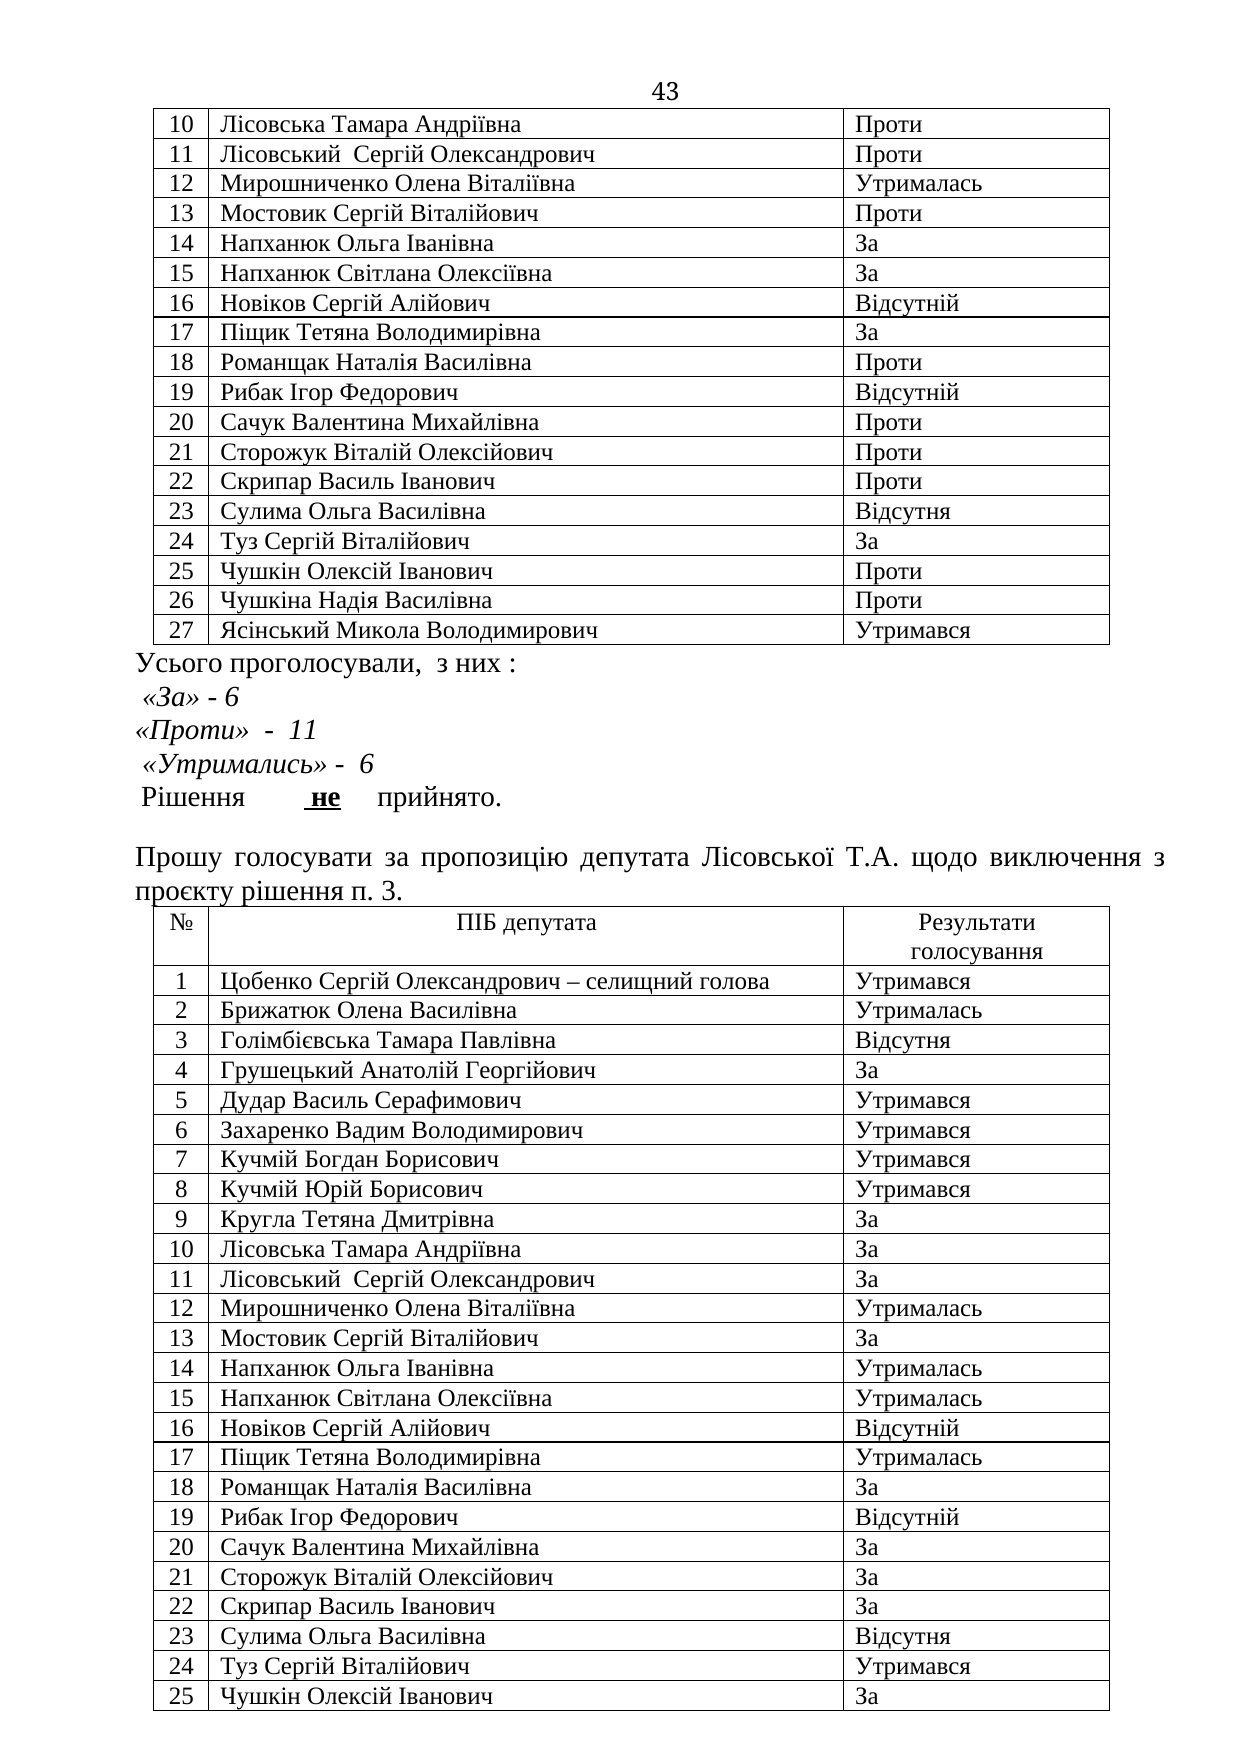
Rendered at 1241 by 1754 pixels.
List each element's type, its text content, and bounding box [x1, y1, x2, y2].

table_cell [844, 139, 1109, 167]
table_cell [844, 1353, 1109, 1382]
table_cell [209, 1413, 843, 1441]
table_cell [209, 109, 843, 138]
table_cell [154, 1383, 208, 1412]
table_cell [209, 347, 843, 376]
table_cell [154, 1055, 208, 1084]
list «Утримались» - 6 [134, 746, 1166, 779]
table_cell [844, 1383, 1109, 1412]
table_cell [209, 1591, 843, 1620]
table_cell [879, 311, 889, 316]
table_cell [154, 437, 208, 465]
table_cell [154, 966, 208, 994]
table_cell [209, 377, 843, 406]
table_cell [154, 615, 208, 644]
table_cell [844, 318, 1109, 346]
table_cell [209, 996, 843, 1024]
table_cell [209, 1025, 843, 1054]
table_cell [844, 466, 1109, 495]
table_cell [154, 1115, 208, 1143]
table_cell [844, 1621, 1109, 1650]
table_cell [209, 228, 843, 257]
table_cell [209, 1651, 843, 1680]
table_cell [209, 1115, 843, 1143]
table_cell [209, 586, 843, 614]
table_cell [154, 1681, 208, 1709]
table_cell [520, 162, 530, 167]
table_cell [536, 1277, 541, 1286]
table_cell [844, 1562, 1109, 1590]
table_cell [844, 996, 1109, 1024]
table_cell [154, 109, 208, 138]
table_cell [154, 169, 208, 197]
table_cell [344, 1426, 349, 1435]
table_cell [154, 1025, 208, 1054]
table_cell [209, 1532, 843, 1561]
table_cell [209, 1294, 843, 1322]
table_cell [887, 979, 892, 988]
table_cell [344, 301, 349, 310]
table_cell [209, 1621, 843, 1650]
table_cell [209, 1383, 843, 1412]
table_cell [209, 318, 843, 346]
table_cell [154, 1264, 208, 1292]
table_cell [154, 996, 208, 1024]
list Рішення не прийнято. [134, 779, 1166, 813]
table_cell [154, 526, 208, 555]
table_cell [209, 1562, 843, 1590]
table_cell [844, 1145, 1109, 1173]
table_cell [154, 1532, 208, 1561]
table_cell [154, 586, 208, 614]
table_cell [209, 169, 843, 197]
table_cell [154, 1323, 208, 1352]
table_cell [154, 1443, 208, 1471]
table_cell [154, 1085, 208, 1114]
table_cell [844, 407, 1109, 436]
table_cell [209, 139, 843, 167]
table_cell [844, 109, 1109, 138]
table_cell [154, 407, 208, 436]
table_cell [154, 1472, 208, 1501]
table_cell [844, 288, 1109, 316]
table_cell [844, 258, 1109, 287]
list «Проти» - 11 [134, 712, 1166, 746]
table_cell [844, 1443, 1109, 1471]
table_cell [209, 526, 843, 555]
list Прошу голосувати за пропозицію депутата Лісовської Т.А. щодо виключення з проєкту рішення п. 3. [135, 839, 1166, 906]
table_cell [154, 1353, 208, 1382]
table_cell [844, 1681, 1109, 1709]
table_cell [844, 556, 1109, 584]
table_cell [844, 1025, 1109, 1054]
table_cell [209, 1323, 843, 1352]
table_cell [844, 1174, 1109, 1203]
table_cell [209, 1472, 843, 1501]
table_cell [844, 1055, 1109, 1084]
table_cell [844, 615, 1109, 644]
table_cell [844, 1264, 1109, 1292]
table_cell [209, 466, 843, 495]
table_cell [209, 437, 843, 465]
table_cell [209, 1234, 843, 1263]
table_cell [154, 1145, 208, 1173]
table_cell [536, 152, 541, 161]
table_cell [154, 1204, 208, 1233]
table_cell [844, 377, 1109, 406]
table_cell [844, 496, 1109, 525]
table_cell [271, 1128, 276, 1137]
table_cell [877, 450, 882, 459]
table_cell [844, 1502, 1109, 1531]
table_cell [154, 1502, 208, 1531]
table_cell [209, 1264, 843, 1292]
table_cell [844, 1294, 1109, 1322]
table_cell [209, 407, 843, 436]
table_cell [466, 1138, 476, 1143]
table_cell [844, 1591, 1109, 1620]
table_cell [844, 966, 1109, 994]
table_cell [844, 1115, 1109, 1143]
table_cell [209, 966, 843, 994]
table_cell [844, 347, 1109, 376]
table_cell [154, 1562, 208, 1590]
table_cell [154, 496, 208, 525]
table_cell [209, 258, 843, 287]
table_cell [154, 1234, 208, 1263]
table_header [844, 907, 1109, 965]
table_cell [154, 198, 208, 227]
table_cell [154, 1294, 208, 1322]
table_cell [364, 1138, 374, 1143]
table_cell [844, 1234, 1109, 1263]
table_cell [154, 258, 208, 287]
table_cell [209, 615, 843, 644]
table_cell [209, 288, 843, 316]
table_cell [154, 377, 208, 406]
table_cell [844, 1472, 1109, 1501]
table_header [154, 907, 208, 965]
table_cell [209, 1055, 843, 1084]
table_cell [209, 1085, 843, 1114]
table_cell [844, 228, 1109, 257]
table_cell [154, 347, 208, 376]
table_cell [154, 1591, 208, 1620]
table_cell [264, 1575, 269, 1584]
list «За» - 6 [134, 679, 1166, 712]
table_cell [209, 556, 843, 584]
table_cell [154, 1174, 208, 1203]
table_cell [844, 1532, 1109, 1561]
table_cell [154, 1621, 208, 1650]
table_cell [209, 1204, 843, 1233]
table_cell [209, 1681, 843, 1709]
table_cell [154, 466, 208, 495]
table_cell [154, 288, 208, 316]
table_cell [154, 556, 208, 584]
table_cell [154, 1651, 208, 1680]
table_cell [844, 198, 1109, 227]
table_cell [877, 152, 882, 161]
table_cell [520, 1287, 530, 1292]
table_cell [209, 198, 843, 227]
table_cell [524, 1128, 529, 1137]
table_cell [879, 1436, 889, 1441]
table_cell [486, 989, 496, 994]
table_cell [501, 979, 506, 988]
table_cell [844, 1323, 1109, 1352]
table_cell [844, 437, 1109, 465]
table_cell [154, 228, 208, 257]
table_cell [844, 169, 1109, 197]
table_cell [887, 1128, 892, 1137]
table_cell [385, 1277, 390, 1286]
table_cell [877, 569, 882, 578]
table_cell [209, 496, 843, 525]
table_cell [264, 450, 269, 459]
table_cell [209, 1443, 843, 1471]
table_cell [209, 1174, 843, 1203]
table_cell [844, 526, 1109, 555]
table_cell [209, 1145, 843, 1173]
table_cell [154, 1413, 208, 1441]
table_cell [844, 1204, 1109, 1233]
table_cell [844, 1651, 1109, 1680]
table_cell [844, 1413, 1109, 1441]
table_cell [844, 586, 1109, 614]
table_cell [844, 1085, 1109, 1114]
list Усього проголосували, з них : [134, 645, 1166, 679]
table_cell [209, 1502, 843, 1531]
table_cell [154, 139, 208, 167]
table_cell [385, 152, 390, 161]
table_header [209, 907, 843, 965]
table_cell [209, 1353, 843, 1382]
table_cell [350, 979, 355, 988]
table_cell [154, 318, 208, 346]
